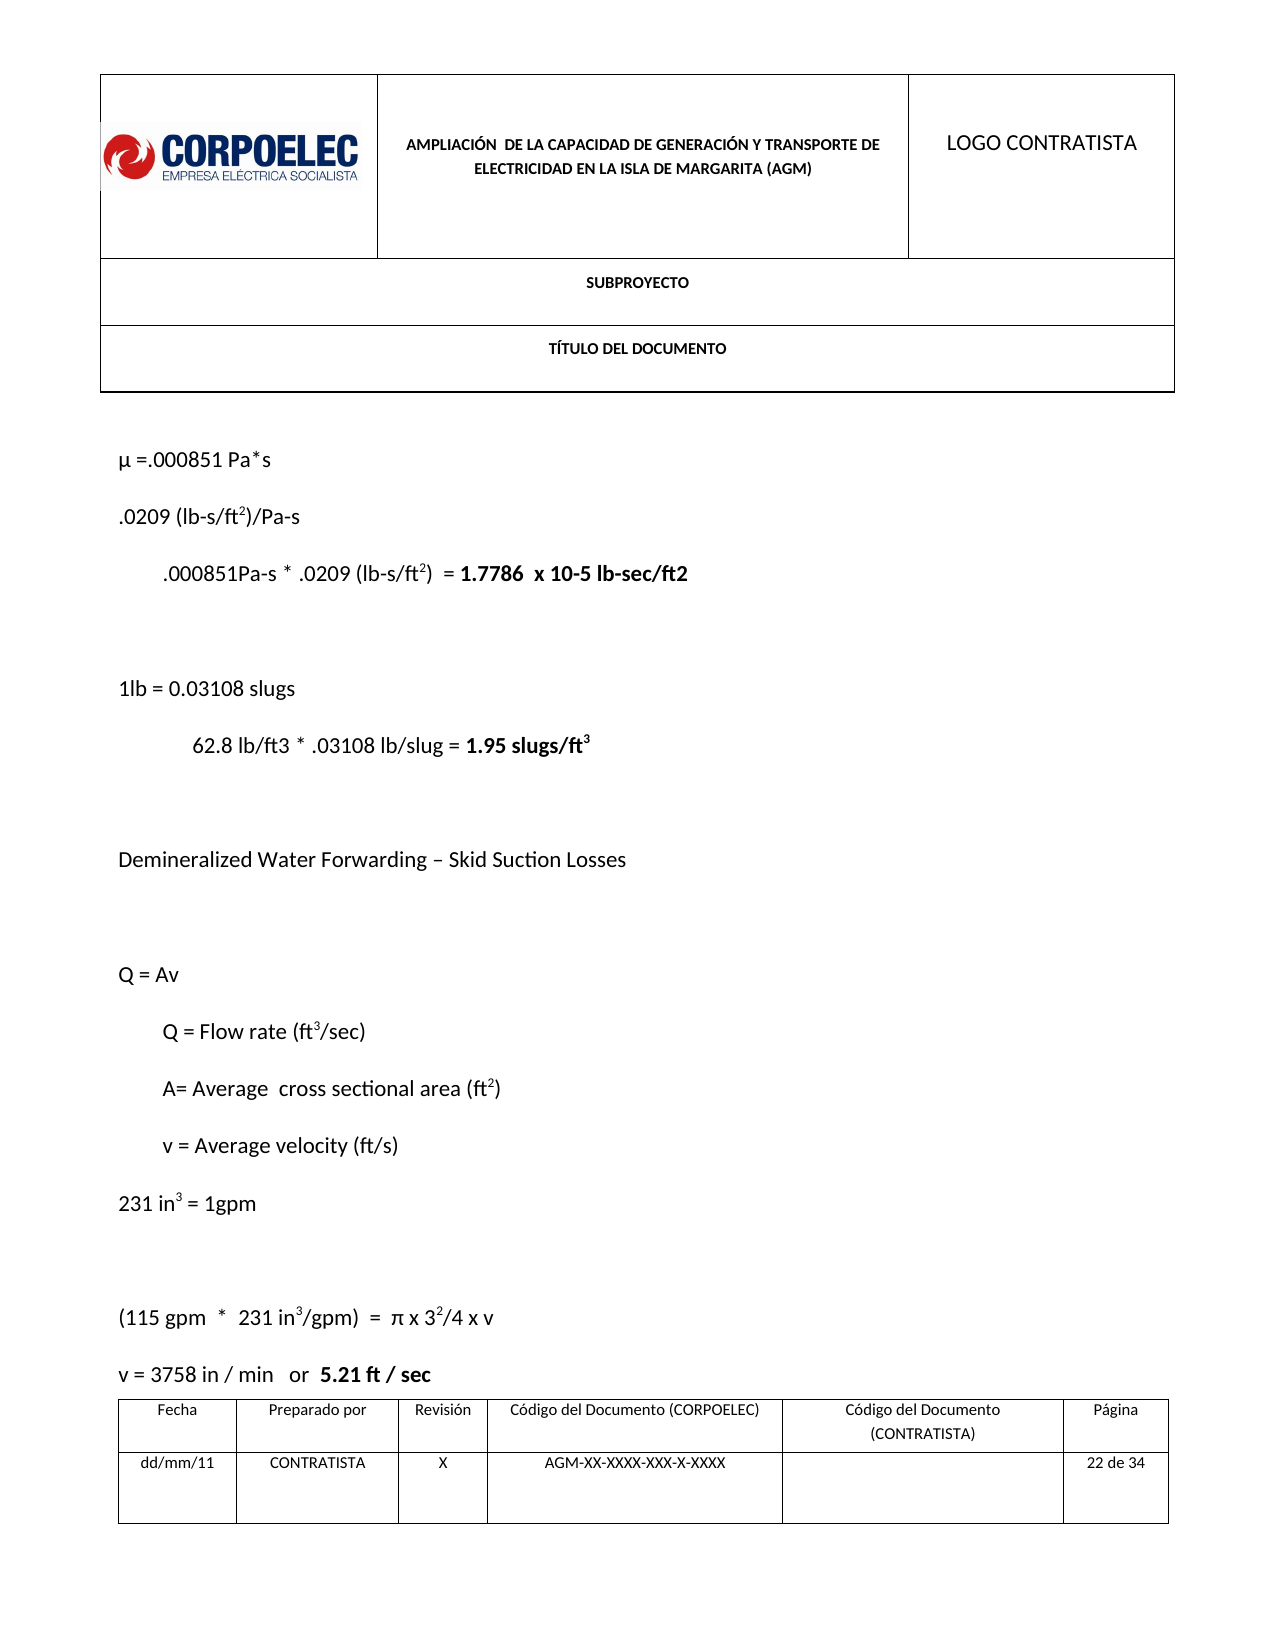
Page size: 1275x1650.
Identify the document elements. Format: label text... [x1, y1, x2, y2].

text v = Average velocity (ft/s) [118, 1131, 1157, 1159]
text Q = Flow rate (ft3/sec) [118, 1017, 1157, 1045]
text 62.8 lb/ft3 * .03108 lb/slug = 1.95 slugs/ft3 [118, 731, 1157, 759]
text µ =.000851 Pa*s [118, 445, 1157, 473]
text A= Average cross sectional area (ft2) [118, 1074, 1157, 1102]
text v = 3758 in / min or 5.21 ft / sec [118, 1360, 1157, 1388]
text 1lb = 0.03108 slugs [118, 674, 1157, 702]
text Q = Av [118, 960, 1157, 988]
text Demineralized Water Forwarding – Skid Suction Losses [118, 846, 1157, 873]
text (115 gpm * 231 in3/gpm) = π x 32/4 x v [118, 1303, 1157, 1331]
text .0209 (lb-s/ft2)/Pa-s [118, 502, 1157, 530]
text .000851Pa-s * .0209 (lb-s/ft2) = 1.7786 x 10-5 lb-sec/ft2 [118, 559, 1157, 588]
picture [100, 122, 363, 191]
text 231 in3 = 1gpm [118, 1189, 1157, 1217]
